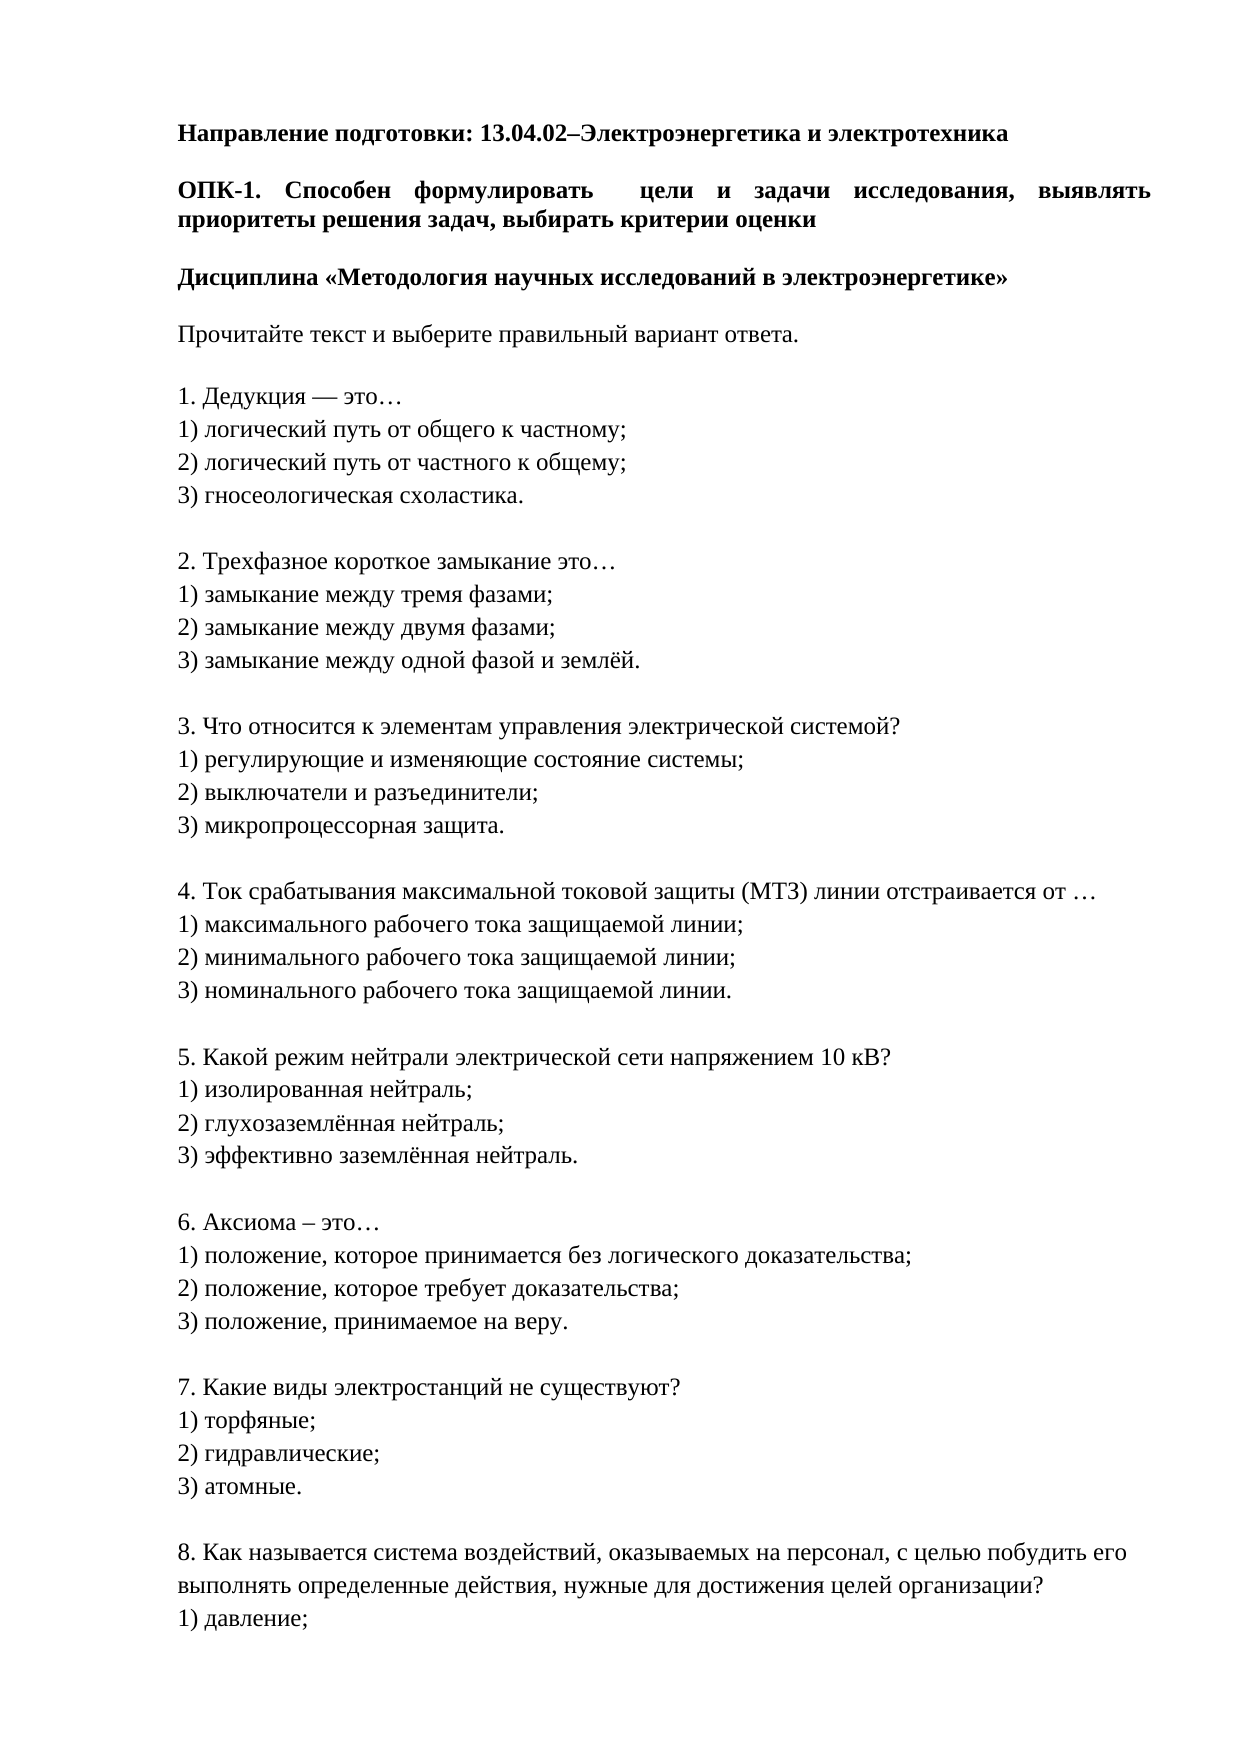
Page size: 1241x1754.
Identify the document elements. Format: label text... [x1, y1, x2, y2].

text 2) положение, которое требует доказательства; [177, 1273, 1152, 1301]
text 1) максимального рабочего тока защищаемой линии; [177, 909, 1152, 938]
text 2) гидравлические; [177, 1438, 1152, 1467]
text 1. Дедукция — это… [177, 381, 1152, 410]
text 2) логический путь от частного к общему; [177, 447, 1152, 476]
text Направление подготовки: 13.04.02–Электроэнергетика и электротехника [177, 118, 1152, 147]
text 2) выключатели и разъединители; [177, 777, 1152, 806]
text 1) давление; [177, 1603, 1152, 1632]
text 1) положение, которое принимается без логического доказательства; [177, 1240, 1152, 1268]
text 3. Что относится к элементам управления электрической системой? [177, 711, 1152, 740]
text Прочитайте текст и выберите правильный вариант ответа. [177, 319, 1152, 348]
text 2) глухозаземлённая нейтраль; [177, 1108, 1152, 1136]
text 1) торфяные; [177, 1405, 1152, 1433]
text 2) минимального рабочего тока защищаемой линии; [177, 942, 1152, 971]
text 2) замыкание между двумя фазами; [177, 612, 1152, 641]
text 2. Трехфазное короткое замыкание это… [177, 546, 1152, 575]
text 5. Какой режим нейтрали электрической сети напряжением 10 кВ? [177, 1042, 1152, 1070]
text 1) регулирующие и изменяющие состояние системы; [177, 744, 1152, 773]
text 3) микропроцессорная защита. [177, 810, 1152, 839]
text 3) гносеологическая схоластика. [177, 480, 1152, 509]
text 1) логический путь от общего к частному; [177, 414, 1152, 443]
text 8. Как называется система воздействий, оказываемых на персонал, с целью побудить его выполнять определенные действия, нужные для достижения целей организации? [177, 1537, 1152, 1599]
text ОПК-1. Способен формулировать цели и задачи исследования, выявлять приоритеты решения задач, выбирать критерии оценки [177, 176, 1152, 233]
text 7. Какие виды электростанций не существуют? [177, 1372, 1152, 1401]
text Дисциплина «Методология научных исследований в электроэнергетике» [177, 262, 1152, 291]
text 3) номинального рабочего тока защищаемой линии. [177, 976, 1152, 1004]
text 3) атомные. [177, 1471, 1152, 1499]
text 3) замыкание между одной фазой и землёй. [177, 645, 1152, 674]
text 3) положение, принимаемое на веру. [177, 1306, 1152, 1334]
text 1) изолированная нейтраль; [177, 1074, 1152, 1103]
text 4. Ток срабатывания максимальной токовой защиты (МТЗ) линии отстраивается от … [177, 876, 1152, 905]
text 3) эффективно заземлённая нейтраль. [177, 1141, 1152, 1169]
text 6. Аксиома – это… [177, 1207, 1152, 1235]
text 1) замыкание между тремя фазами; [177, 579, 1152, 608]
